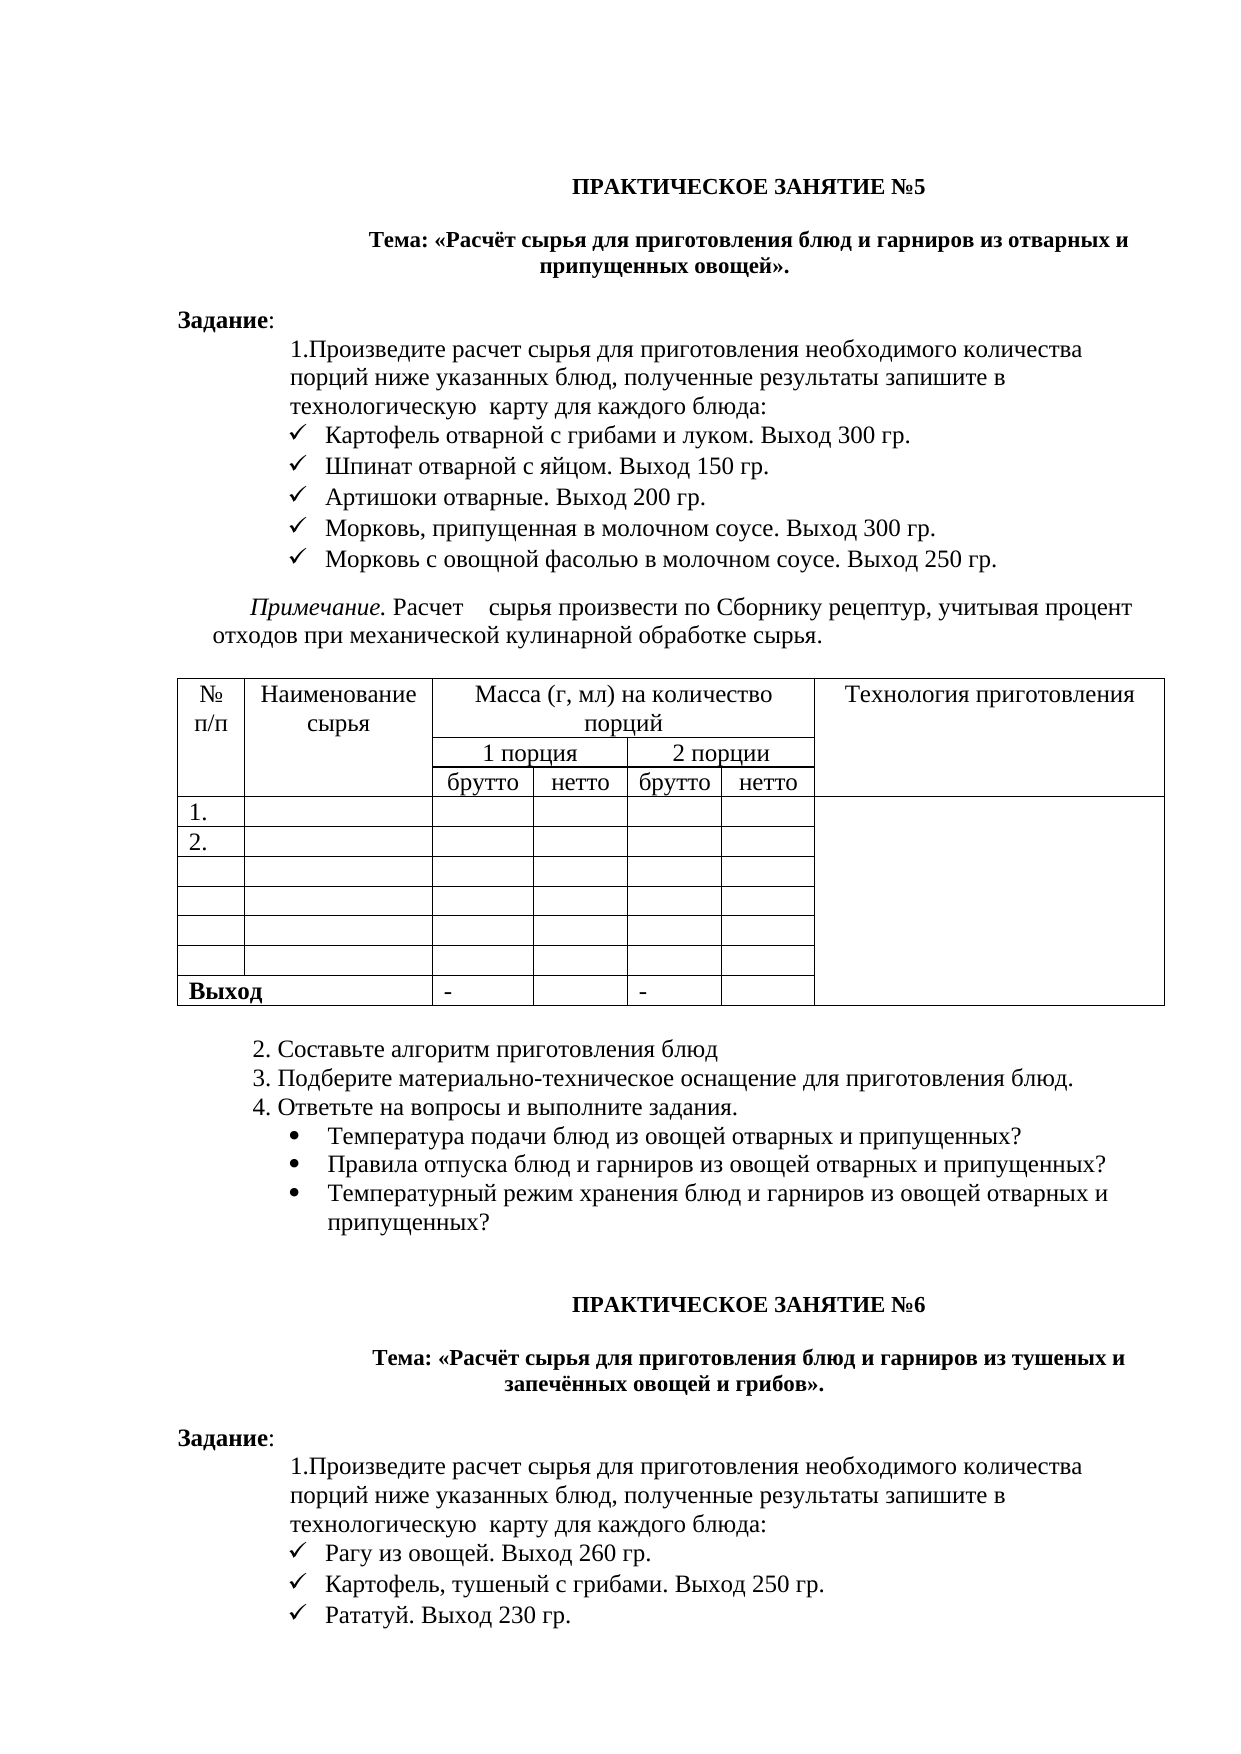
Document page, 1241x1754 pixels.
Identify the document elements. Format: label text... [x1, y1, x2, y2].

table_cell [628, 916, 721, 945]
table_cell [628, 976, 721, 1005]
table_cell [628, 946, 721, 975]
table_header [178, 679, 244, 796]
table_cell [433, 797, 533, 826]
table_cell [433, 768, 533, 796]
list Морковь, припущенная в молочном соусе. Выход 300 гр. [287, 513, 1152, 542]
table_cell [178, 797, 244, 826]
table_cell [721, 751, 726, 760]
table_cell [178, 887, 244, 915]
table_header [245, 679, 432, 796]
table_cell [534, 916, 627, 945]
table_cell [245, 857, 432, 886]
text 3. Подберите материально-техническое оснащение для приготовления блюд. [252, 1063, 1152, 1092]
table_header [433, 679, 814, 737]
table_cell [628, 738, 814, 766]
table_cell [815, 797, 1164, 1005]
text 4. Ответьте на вопросы и выполните задания. [252, 1092, 1152, 1121]
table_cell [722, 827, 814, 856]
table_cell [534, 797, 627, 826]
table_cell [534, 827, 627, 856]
list Шпинат отварной с яйцом. Выход 150 гр. [287, 451, 1152, 480]
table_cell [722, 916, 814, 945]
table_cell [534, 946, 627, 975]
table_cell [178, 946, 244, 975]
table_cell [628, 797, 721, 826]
text Задание: [177, 1423, 1152, 1451]
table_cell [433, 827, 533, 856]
text Задание: [177, 305, 1152, 334]
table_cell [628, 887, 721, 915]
list Картофель, тушеный с грибами. Выход 250 гр. [287, 1569, 1152, 1597]
text Примечание. Расчет сырья произвести по Сборнику рецептур, учитывая процент отходов при механической кулинарной обработке сырья. [212, 592, 1152, 649]
list Рататуй. Выход 230 гр. [287, 1600, 1152, 1628]
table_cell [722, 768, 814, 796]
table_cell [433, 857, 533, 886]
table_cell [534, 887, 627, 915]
text 1.Произведите расчет сырья для приготовления необходимого количества порций ниже указанных блюд, полученные результаты запишите в технологическую карту для каждого блюда: [290, 1451, 1152, 1538]
text ПРАКТИЧЕСКОЕ ЗАНЯТИЕ №6 [177, 1291, 1152, 1317]
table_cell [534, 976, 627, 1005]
list Правила отпуска блюд и гарниров из овощей отварных и припущенных? [290, 1149, 1152, 1178]
list Температура подачи блюд из овощей отварных и припущенных? [290, 1121, 1152, 1149]
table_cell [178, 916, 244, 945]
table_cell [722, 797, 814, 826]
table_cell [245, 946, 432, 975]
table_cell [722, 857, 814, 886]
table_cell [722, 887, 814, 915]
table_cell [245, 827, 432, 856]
list Картофель отварной с грибами и луком. Выход 300 гр. [287, 420, 1152, 449]
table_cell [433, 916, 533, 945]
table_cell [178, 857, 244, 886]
list Рагу из овощей. Выход 260 гр. [287, 1538, 1152, 1566]
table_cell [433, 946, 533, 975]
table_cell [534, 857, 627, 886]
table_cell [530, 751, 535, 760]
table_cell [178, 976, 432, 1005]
list Артишоки отварные. Выход 200 гр. [287, 482, 1152, 511]
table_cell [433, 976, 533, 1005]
text Тема: «Расчёт сырья для приготовления блюд и гарниров из отварных и припущенных овощей». [177, 226, 1152, 279]
text 2. Составьте алгоритм приготовления блюд [215, 1034, 1152, 1063]
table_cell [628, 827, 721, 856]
text 1.Произведите расчет сырья для приготовления необходимого количества порций ниже указанных блюд, полученные результаты запишите в технологическую карту для каждого блюда: [290, 334, 1152, 420]
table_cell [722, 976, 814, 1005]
list Температурный режим хранения блюд и гарниров из овощей отварных и припущенных? [290, 1178, 1152, 1236]
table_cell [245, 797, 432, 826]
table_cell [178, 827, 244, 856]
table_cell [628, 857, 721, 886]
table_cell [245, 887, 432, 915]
text ПРАКТИЧЕСКОЕ ЗАНЯТИЕ №5 [177, 173, 1152, 199]
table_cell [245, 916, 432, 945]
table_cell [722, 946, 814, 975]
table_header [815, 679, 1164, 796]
text Тема: «Расчёт сырья для приготовления блюд и гарниров из тушеных и запечённых овощей и грибов». [177, 1344, 1152, 1396]
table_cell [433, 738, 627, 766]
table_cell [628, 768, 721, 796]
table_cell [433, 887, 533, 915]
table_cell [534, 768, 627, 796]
list Морковь с овощной фасолью в молочном соусе. Выход 250 гр. [287, 544, 1152, 573]
